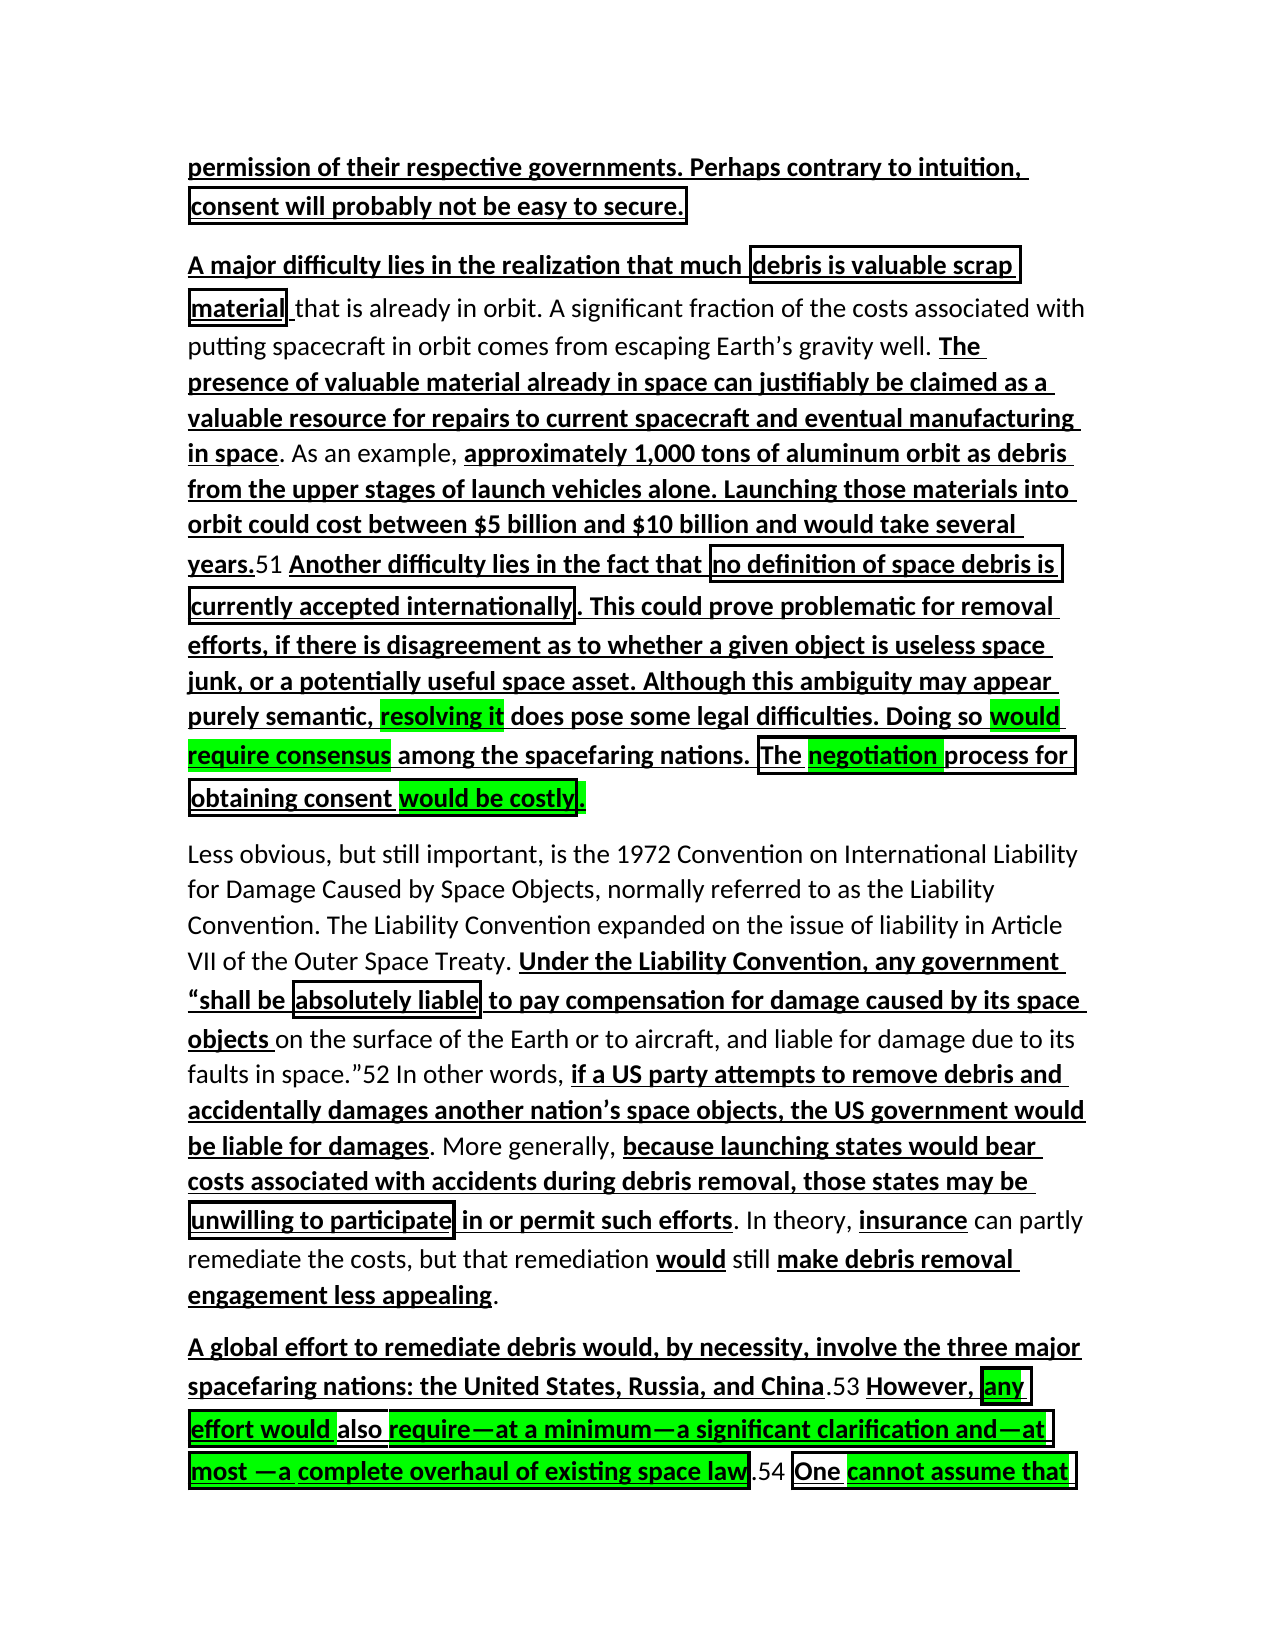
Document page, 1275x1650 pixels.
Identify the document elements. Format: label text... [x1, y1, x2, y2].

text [187, 150, 1087, 225]
text A major difficulty lies in the realization that much debris is valuable scrap material that is already in orbit. A significant fraction of the costs associated with putting spacecraft in orbit comes from escaping Earth’s gravity well. The presence of valuable material already in space can justifiably be claimed as a valuable resource for repairs to current spacecraft and eventual manufacturing in space. As an example, approximately 1,000 tons of aluminum orbit as debris from the upper stages of launch vehicles alone. Launching those materials into orbit could cost between $5 billion and $10 billion and would take several years.51 Another difficulty lies in the fact that no definition of space debris is currently accepted internationally. This could prove problematic for removal efforts, if there is disagreement as to whether a given object is useless space junk, or a potentially useful space asset. Although this ambiguity may appear purely semantic, resolving it does pose some legal difficulties. Doing so would require consensus among the spacefaring nations. The negotiation process for obtaining consent would be costly. [187, 245, 1087, 817]
text Less obvious, but still important, is the 1972 Convention on International Liability for Damage Caused by Space Objects, normally referred to as the Liability Convention. The Liability Convention expanded on the issue of liability in Article VII of the Outer Space Treaty. Under the Liability Convention, any government “shall be absolutely liable to pay compensation for damage caused by its space objects on the surface of the Earth or to aircraft, and liable for damage due to its faults in space.”52 In other words, if a US party attempts to remove debris and accidentally damages another nation’s space objects, the US government would be liable for damages. More generally, because launching states would bear costs associated with accidents during debris removal, those states may be unwilling to participate in or permit such efforts. In theory, insurance can partly remediate the costs, but that remediation would still make debris removal engagement less appealing. [187, 837, 1087, 1011]
text Less obvious, but still important, is the 1972 Convention on International Liability for Damage Caused by Space Objects, normally referred to as the Liability Convention. The Liability Convention expanded on the issue of liability in Article VII of the Outer Space Treaty. Under the Liability Convention, any government “shall be absolutely liable to pay compensation for damage caused by its space objects on the surface of the Earth or to aircraft, and liable for damage due to its faults in space.”52 In other words, if a US party attempts to remove debris and accidentally damages another nation’s space objects, the US government would be liable for damages. More generally, because launching states would bear costs associated with accidents during debris removal, those states may be unwilling to participate in or permit such efforts. In theory, insurance can partly remediate the costs, but that remediation would still make debris removal engagement less appealing. [187, 1012, 1087, 1311]
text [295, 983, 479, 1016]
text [187, 1330, 1087, 1490]
